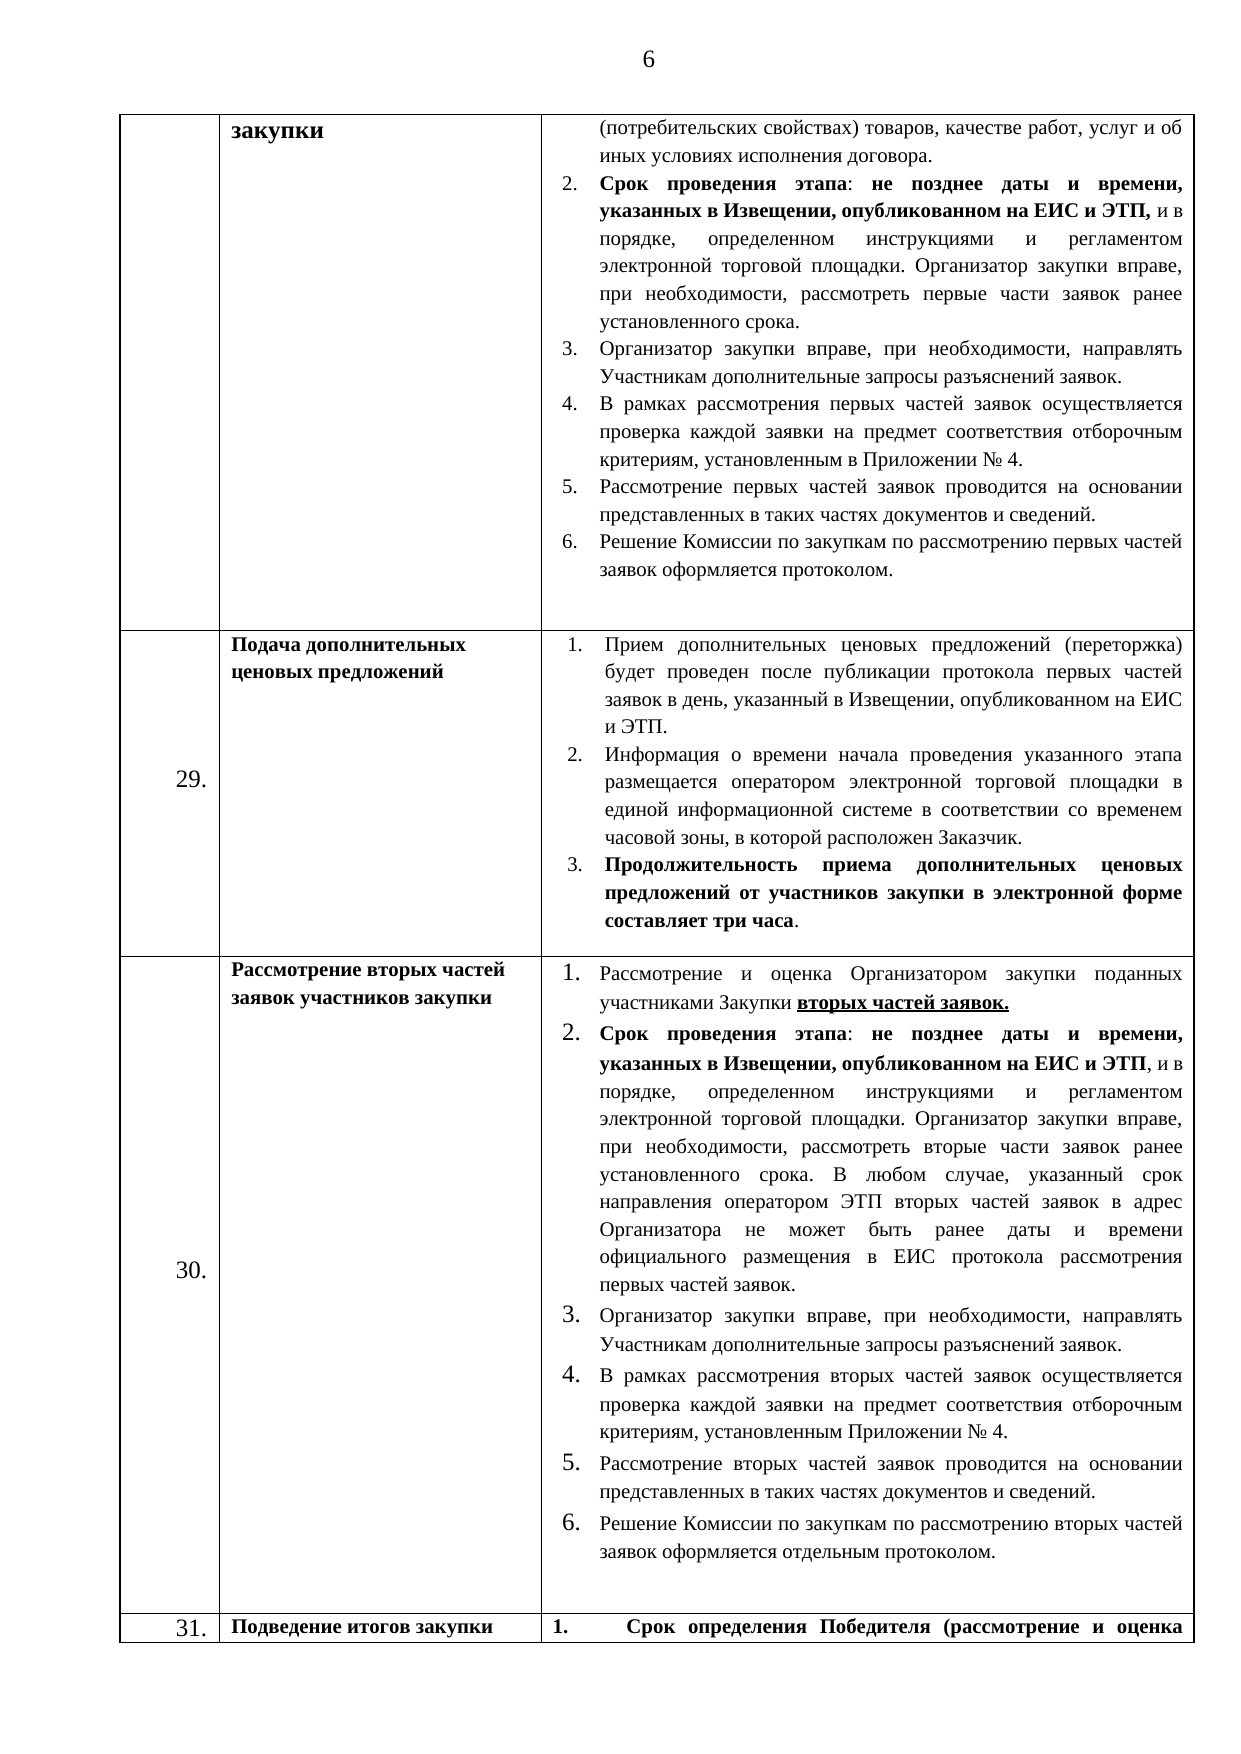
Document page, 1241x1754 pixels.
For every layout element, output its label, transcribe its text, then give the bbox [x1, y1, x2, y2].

table_cell [121, 631, 219, 956]
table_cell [220, 1614, 541, 1642]
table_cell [542, 115, 1193, 630]
table_cell [121, 1614, 219, 1642]
table_cell Рассмотрение вторых частей заявок участников закупки [220, 957, 541, 1612]
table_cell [220, 115, 541, 630]
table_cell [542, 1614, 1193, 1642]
table_cell Подача дополнительных ценовых предложений [220, 631, 541, 956]
table_cell Рассмотрение и оценка Организатором закупки поданных участниками Закупки вторых частей заявок. Срок проведения этапа: не позднее даты и времени, указанных в Извещении, опубликованном на ЕИС и ЭТП, и в порядке, определенном инструкциями и регламентом электронной торговой площадки. Организатор закупки вправе, при необходимости, рассмотреть вторые части заявок ранее установленного срока. В любом случае, указанный срок направления оператором ЭТП вторых частей заявок в адрес Организатора не может быть ранее даты и времени официального размещения в ЕИС протокола рассмотрения первых частей заявок. Организатор закупки вправе, при необходимости, направлять Участникам дополнительные запросы разъяснений заявок. В рамках рассмотрения вторых частей заявок осуществляется проверка каждой заявки на предмет соответствия отборочным критериям, установленным Приложении № 4. Рассмотрение вторых частей заявок проводится на основании представленных в таких частях документов и сведений. Решение Комиссии по закупкам по рассмотрению вторых частей заявок оформляется отдельным протоколом. [542, 957, 1193, 1612]
table_cell [121, 115, 219, 630]
table_cell Прием дополнительных ценовых предложений (переторжка) будет проведен после публикации протокола первых частей заявок в день, указанный в Извещении, опубликованном на ЕИС и ЭТП. Информация о времени начала проведения указанного этапа размещается оператором электронной торговой площадки в единой информационной системе в соответствии со временем часовой зоны, в которой расположен Заказчик. Продолжительность приема дополнительных ценовых предложений от участников закупки в электронной форме составляет три часа. [542, 631, 1193, 956]
table_cell [121, 957, 219, 1612]
